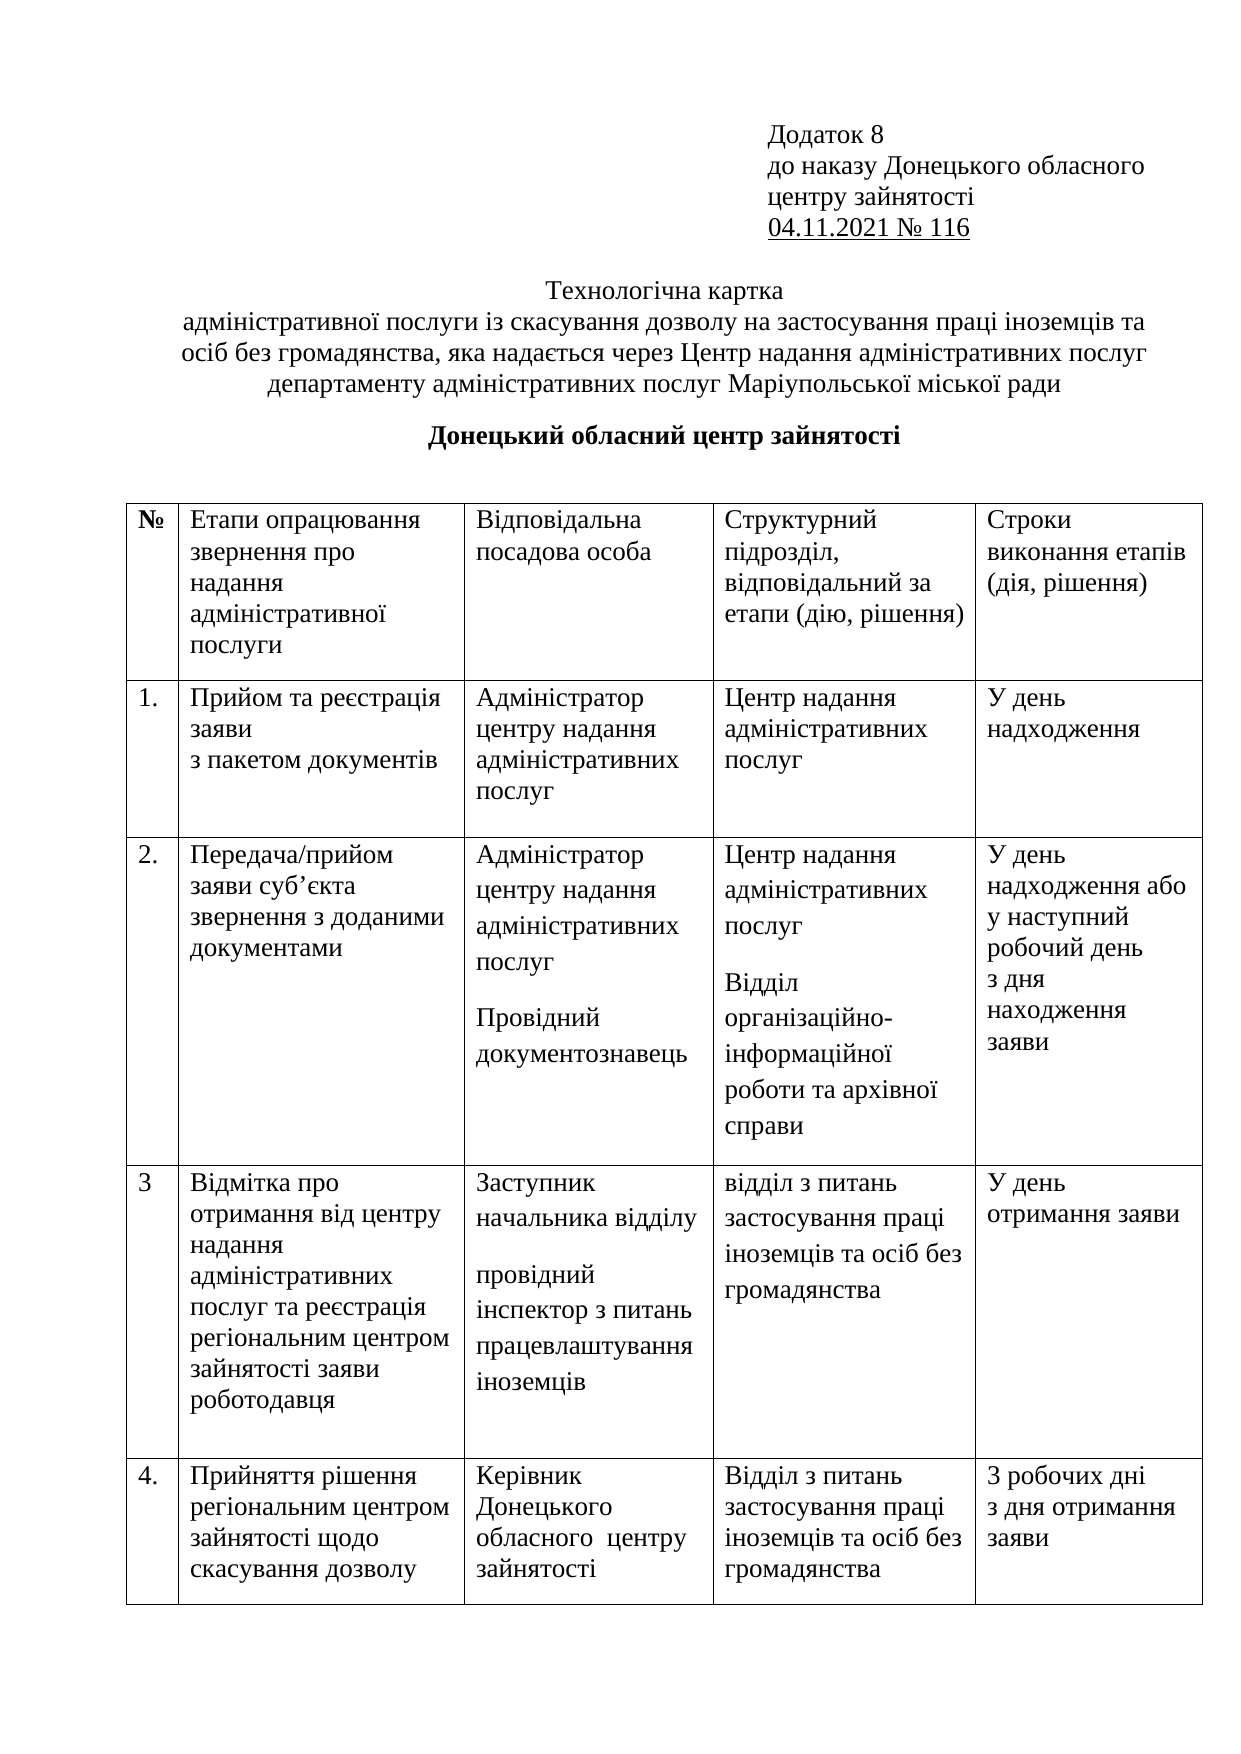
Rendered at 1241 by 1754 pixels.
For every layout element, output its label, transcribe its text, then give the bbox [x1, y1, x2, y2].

table_cell Відмітка про отримання від центру надання адміністративних послуг та реєстрація регіональним центром зайнятості заяви роботодавця [179, 1166, 464, 1458]
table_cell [465, 1459, 713, 1604]
table_cell 1. [127, 681, 178, 837]
table_header Структурний підрозділ, відповідальний за етапи (дію, рішення) [714, 504, 975, 680]
table_cell 2. [127, 838, 178, 1164]
text до наказу Донецького обласного центру зайнятості [767, 149, 1152, 212]
text адміністративної послуги із скасування дозволу на застосування праці іноземців та осіб без громадянства, яка надається через Центр надання адміністративних послуг департаменту адміністративних послуг Маріупольської міської ради [177, 305, 1152, 398]
table_header Відповідальна посадова особа [465, 504, 713, 680]
table_header № [127, 504, 178, 680]
table_cell 3 [127, 1166, 178, 1458]
table_cell Центр надання адміністративних послуг [714, 681, 975, 837]
text Технологічна картка [177, 274, 1152, 305]
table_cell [976, 1459, 1202, 1604]
table_cell У день отримання заяви [976, 1166, 1202, 1458]
table_cell Адміністратор центру надання адміністративних послуг Провідний документознавець [465, 838, 713, 1164]
table_cell Адміністратор центру надання адміністративних послуг [465, 681, 713, 837]
text Донецький обласний центр зайнятості [177, 419, 1152, 450]
table_cell У день надходження або у наступний робочий день з дня находження заяви [976, 838, 1202, 1164]
table_cell Центр надання адміністративних послуг Відділ організаційно-інформаційної роботи та архівної справи [714, 838, 975, 1164]
table_header Етапи опрацювання звернення про надання адміністративної послуги [179, 504, 464, 680]
table_cell відділ з питань застосування праці іноземців та осіб без громадянства [714, 1166, 975, 1458]
text 04.11.2021 № 116 [768, 212, 1152, 243]
table_cell У день надходження [976, 681, 1202, 837]
table_cell Заступник начальника відділу провідний інспектор з питань працевлаштування іноземців [465, 1166, 713, 1458]
table_header Строки виконання етапів (дія, рішення) [976, 504, 1202, 680]
table_cell Прийом та реєстрація заяви з пакетом документів [179, 681, 464, 837]
table_cell 4. [127, 1459, 178, 1604]
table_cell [179, 1459, 464, 1604]
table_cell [714, 1459, 975, 1604]
text Додаток 8 [767, 118, 1152, 149]
table_cell Передача/прийом заяви суб’єкта звернення з доданими документами [179, 838, 464, 1164]
